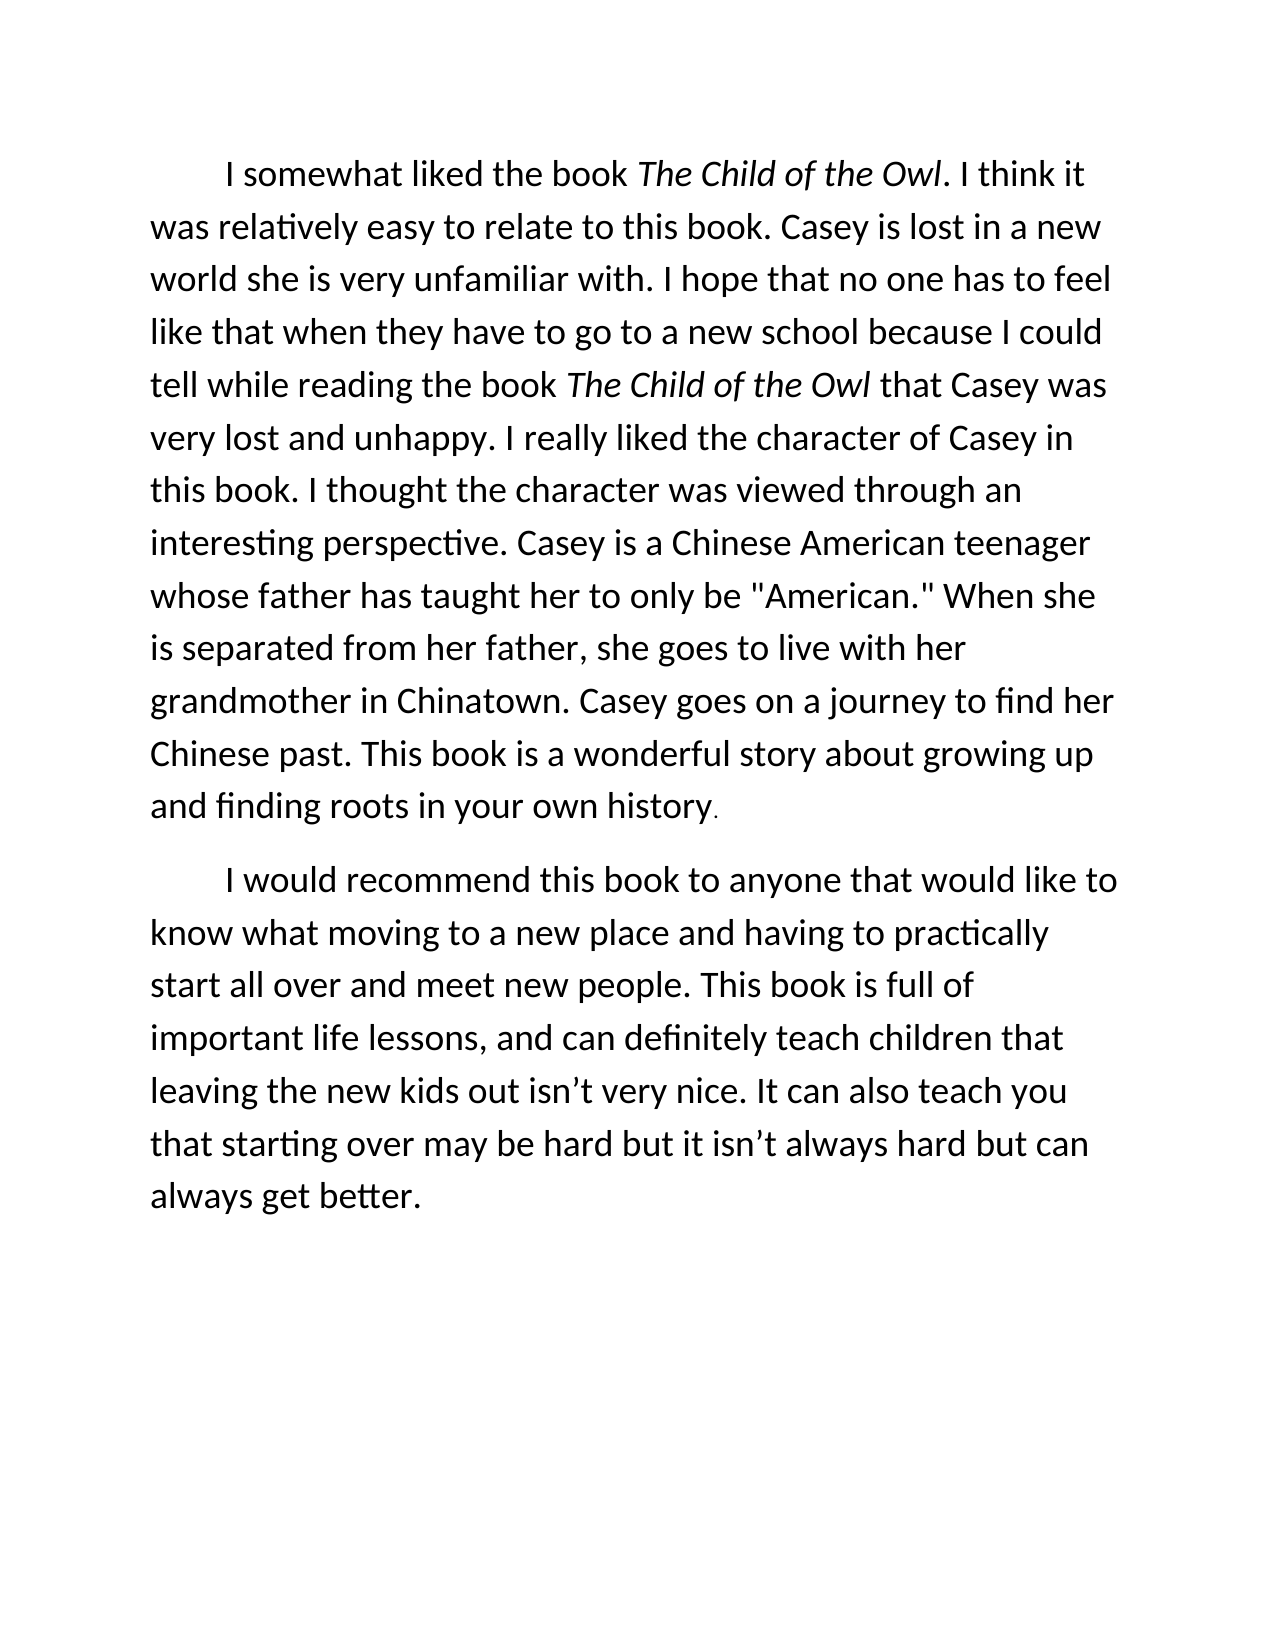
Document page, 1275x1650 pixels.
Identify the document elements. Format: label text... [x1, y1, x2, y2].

text I would recommend this book to anyone that would like to know what moving to a new place and having to practically start all over and meet new people. This book is full of important life lessons, and can definitely teach children that leaving the new kids out isn’t very nice. It can also teach you that starting over may be hard but it isn’t always hard but can always get better. [150, 856, 1125, 1218]
text I somewhat liked the book The Child of the Owl. I think it was relatively easy to relate to this book. Casey is lost in a new world she is very unfamiliar with. I hope that no one has to feel like that when they have to go to a new school because I could tell while reading the book The Child of the Owl that Casey was very lost and unhappy. I really liked the character of Casey in this book. I thought the character was viewed through an interesting perspective. Casey is a Chinese American teenager whose father has taught her to only be "American." When she is separated from her father, she goes to live with her grandmother in Chinatown. Casey goes on a journey to find her Chinese past. This book is a wonderful story about growing up and finding roots in your own history. [150, 150, 1125, 828]
